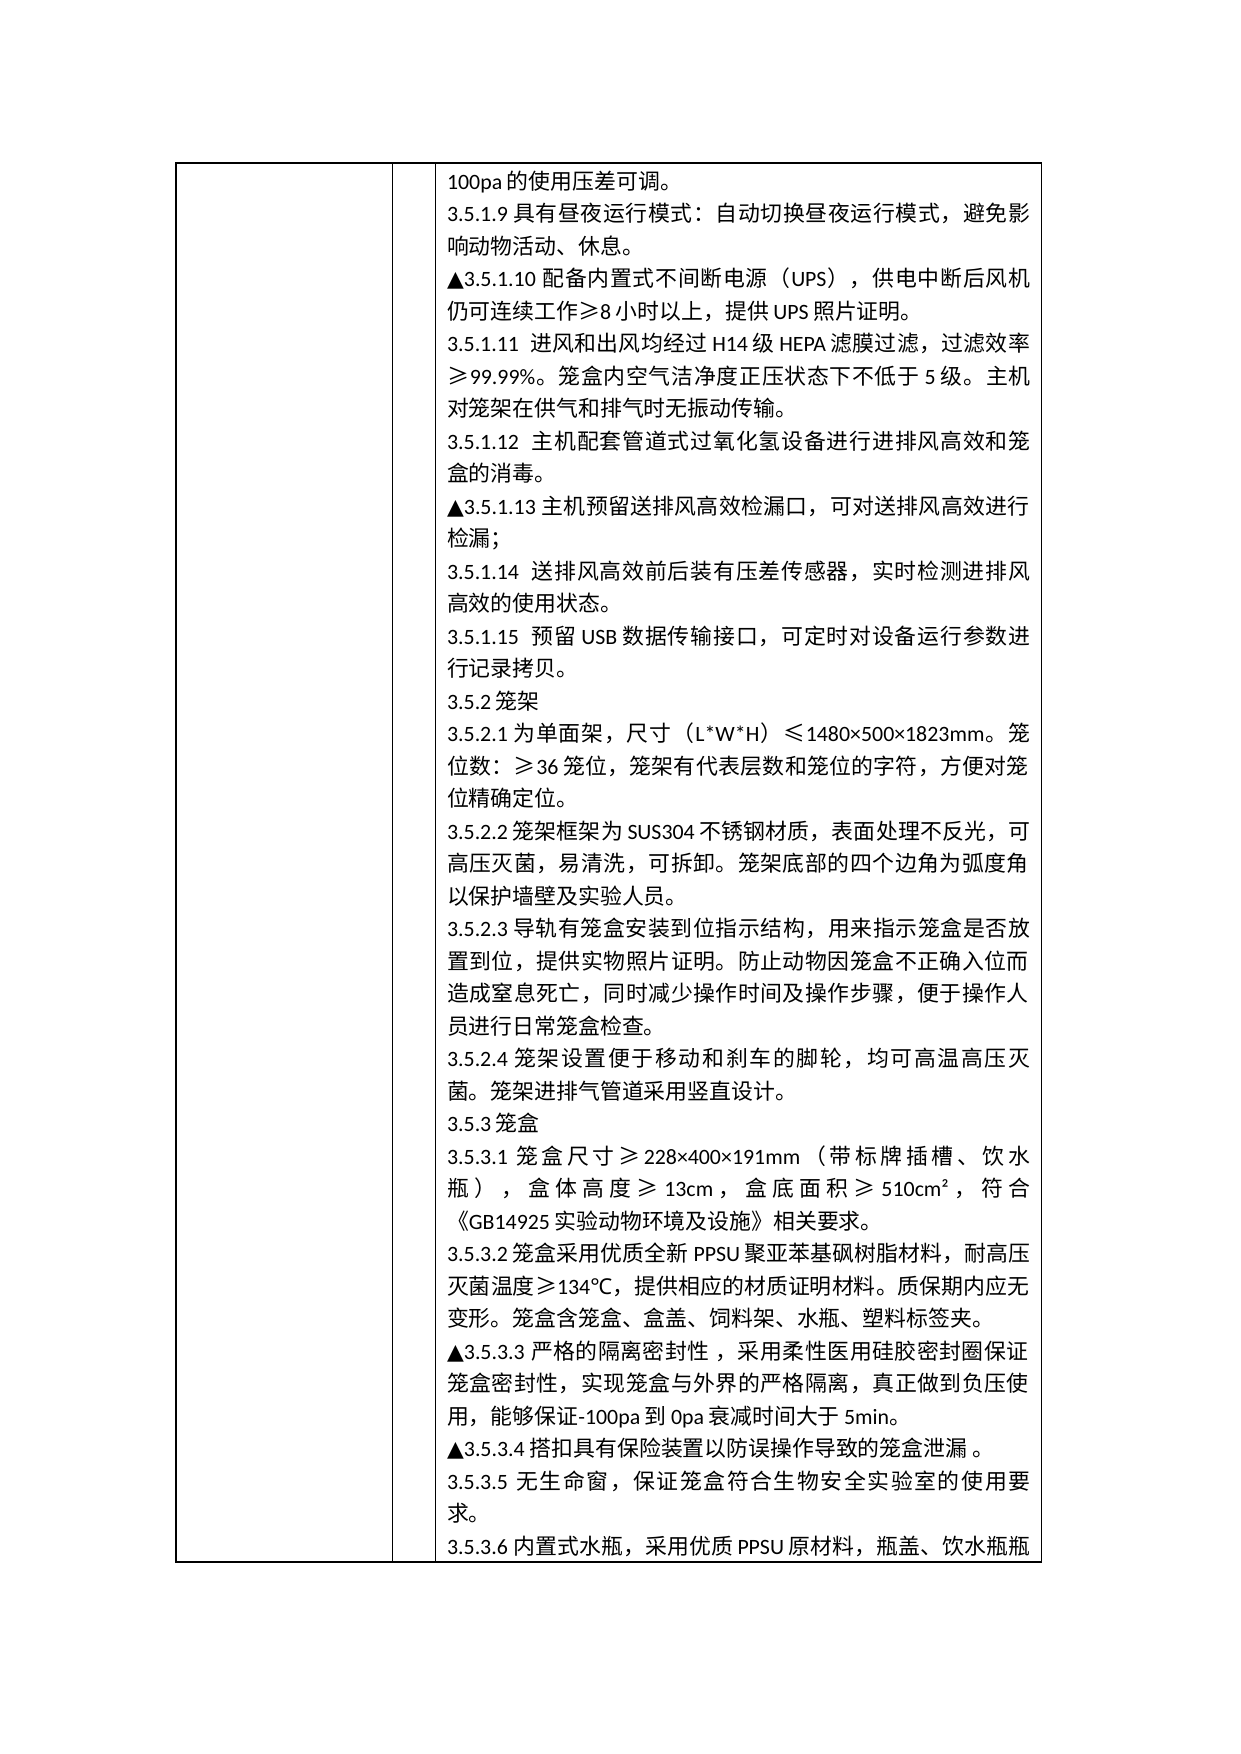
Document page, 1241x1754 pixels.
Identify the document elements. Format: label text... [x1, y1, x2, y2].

table_cell 1 [393, 164, 435, 1561]
table_cell [177, 164, 392, 1561]
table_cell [436, 164, 1041, 1561]
